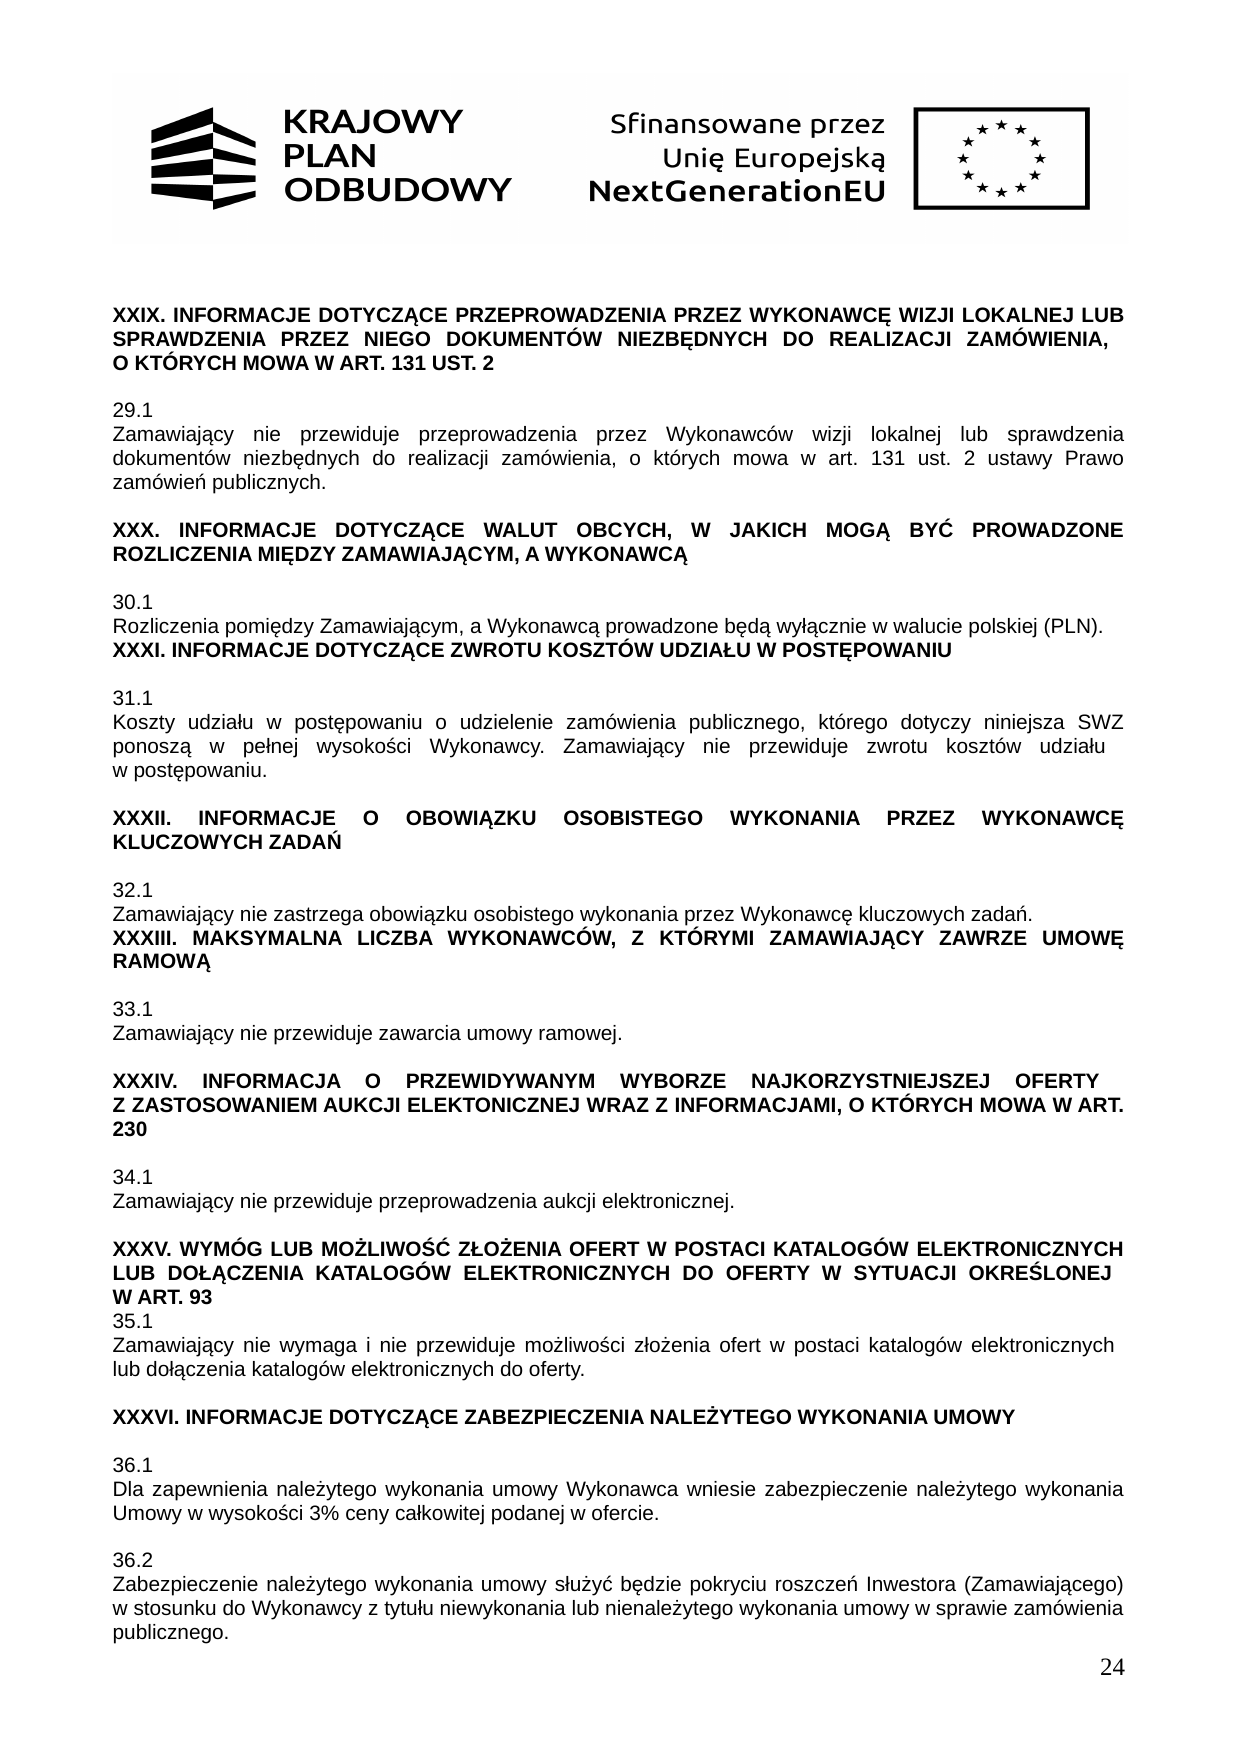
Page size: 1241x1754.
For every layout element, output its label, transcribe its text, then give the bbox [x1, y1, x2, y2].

text XXXII. INFORMACJE O OBOWIĄZKU OSOBISTEGO WYKONANIA PRZEZ WYKONAWCĘ KLUCZOWYCH ZADAŃ [112, 806, 1125, 853]
text 30.1 [112, 590, 1125, 614]
text XXXI. INFORMACJE DOTYCZĄCE ZWROTU KOSZTÓW UDZIAŁU W POSTĘPOWANIU [112, 638, 1125, 662]
text Zamawiający nie przewiduje przeprowadzenia aukcji elektronicznej. [112, 1189, 1125, 1213]
text 31.1 [112, 686, 1125, 710]
text XXXVI. INFORMACJE DOTYCZĄCE ZABEZPIECZENIA NALEŻYTEGO WYKONANIA UMOWY [112, 1404, 1125, 1428]
text XXXIII. MAKSYMALNA LICZBA WYKONAWCÓW, Z KTÓRYMI ZAMAWIAJĄCY ZAWRZE UMOWĘ RAMOWĄ [112, 925, 1125, 973]
text Dla zapewnienia należytego wykonania umowy Wykonawca wniesie zabezpieczenie należytego wykonania Umowy w wysokości 3% ceny całkowitej podanej w ofercie. [112, 1476, 1125, 1524]
text 33.1 [112, 997, 1125, 1021]
text 35.1 [112, 1309, 1125, 1333]
text 29.1 [112, 398, 1125, 422]
text Rozliczenia pomiędzy Zamawiającym, a Wykonawcą prowadzone będą wyłącznie w walucie polskiej (PLN). [112, 614, 1125, 638]
text 36.2 Zabezpieczenie należytego wykonania umowy służyć będzie pokryciu roszczeń Inwestora (Zamawiającego) w stosunku do Wykonawcy z tytułu niewykonania lub nienależytego wykonania umowy w sprawie zamówienia publicznego. [112, 1548, 1125, 1644]
text Zamawiający nie wymaga i nie przewiduje możliwości złożenia ofert w postaci katalogów elektronicznych lub dołączenia katalogów elektronicznych do oferty. [112, 1333, 1125, 1381]
text XXXIV. INFORMACJA O PRZEWIDYWANYM WYBORZE NAJKORZYSTNIEJSZEJ OFERTY Z ZASTOSOWANIEM AUKCJI ELEKTONICZNEJ WRAZ Z INFORMACJAMI, O KTÓRYCH MOWA W ART. 230 [112, 1069, 1125, 1141]
text Koszty udziału w postępowaniu o udzielenie zamówienia publicznego, którego dotyczy niniejsza SWZ ponoszą w pełnej wysokości Wykonawcy. Zamawiający nie przewiduje zwrotu kosztów udziału w postępowaniu. [112, 710, 1125, 782]
text 36.1 [112, 1452, 1125, 1476]
text Zamawiający nie przewiduje zawarcia umowy ramowej. [112, 1021, 1125, 1045]
text Zamawiający nie przewiduje przeprowadzenia przez Wykonawców wizji lokalnej lub sprawdzenia dokumentów niezbędnych do realizacji zamówienia, o których mowa w art. 131 ust. 2 ustawy Prawo zamówień publicznych. [112, 422, 1125, 494]
text XXIX. INFORMACJE DOTYCZĄCE PRZEPROWADZENIA PRZEZ WYKONAWCĘ WIZJI LOKALNEJ LUB SPRAWDZENIA PRZEZ NIEGO DOKUMENTÓW NIEZBĘDNYCH DO REALIZACJI ZAMÓWIENIA, O KTÓRYCH MOWA W ART. 131 UST. 2 [112, 302, 1125, 374]
text 34.1 [112, 1165, 1125, 1189]
picture [112, 73, 1129, 244]
text Zamawiający nie zastrzega obowiązku osobistego wykonania przez Wykonawcę kluczowych zadań. [112, 901, 1125, 925]
text XXXV. WYMÓG LUB MOŻLIWOŚĆ ZŁOŻENIA OFERT W POSTACI KATALOGÓW ELEKTRONICZNYCH LUB DOŁĄCZENIA KATALOGÓW ELEKTRONICZNYCH DO OFERTY W SYTUACJI OKREŚLONEJ W ART. 93 [112, 1237, 1125, 1309]
text 32.1 [112, 877, 1125, 901]
text XXX. INFORMACJE DOTYCZĄCE WALUT OBCYCH, W JAKICH MOGĄ BYĆ PROWADZONE ROZLICZENIA MIĘDZY ZAMAWIAJĄCYM, A WYKONAWCĄ [112, 518, 1125, 566]
